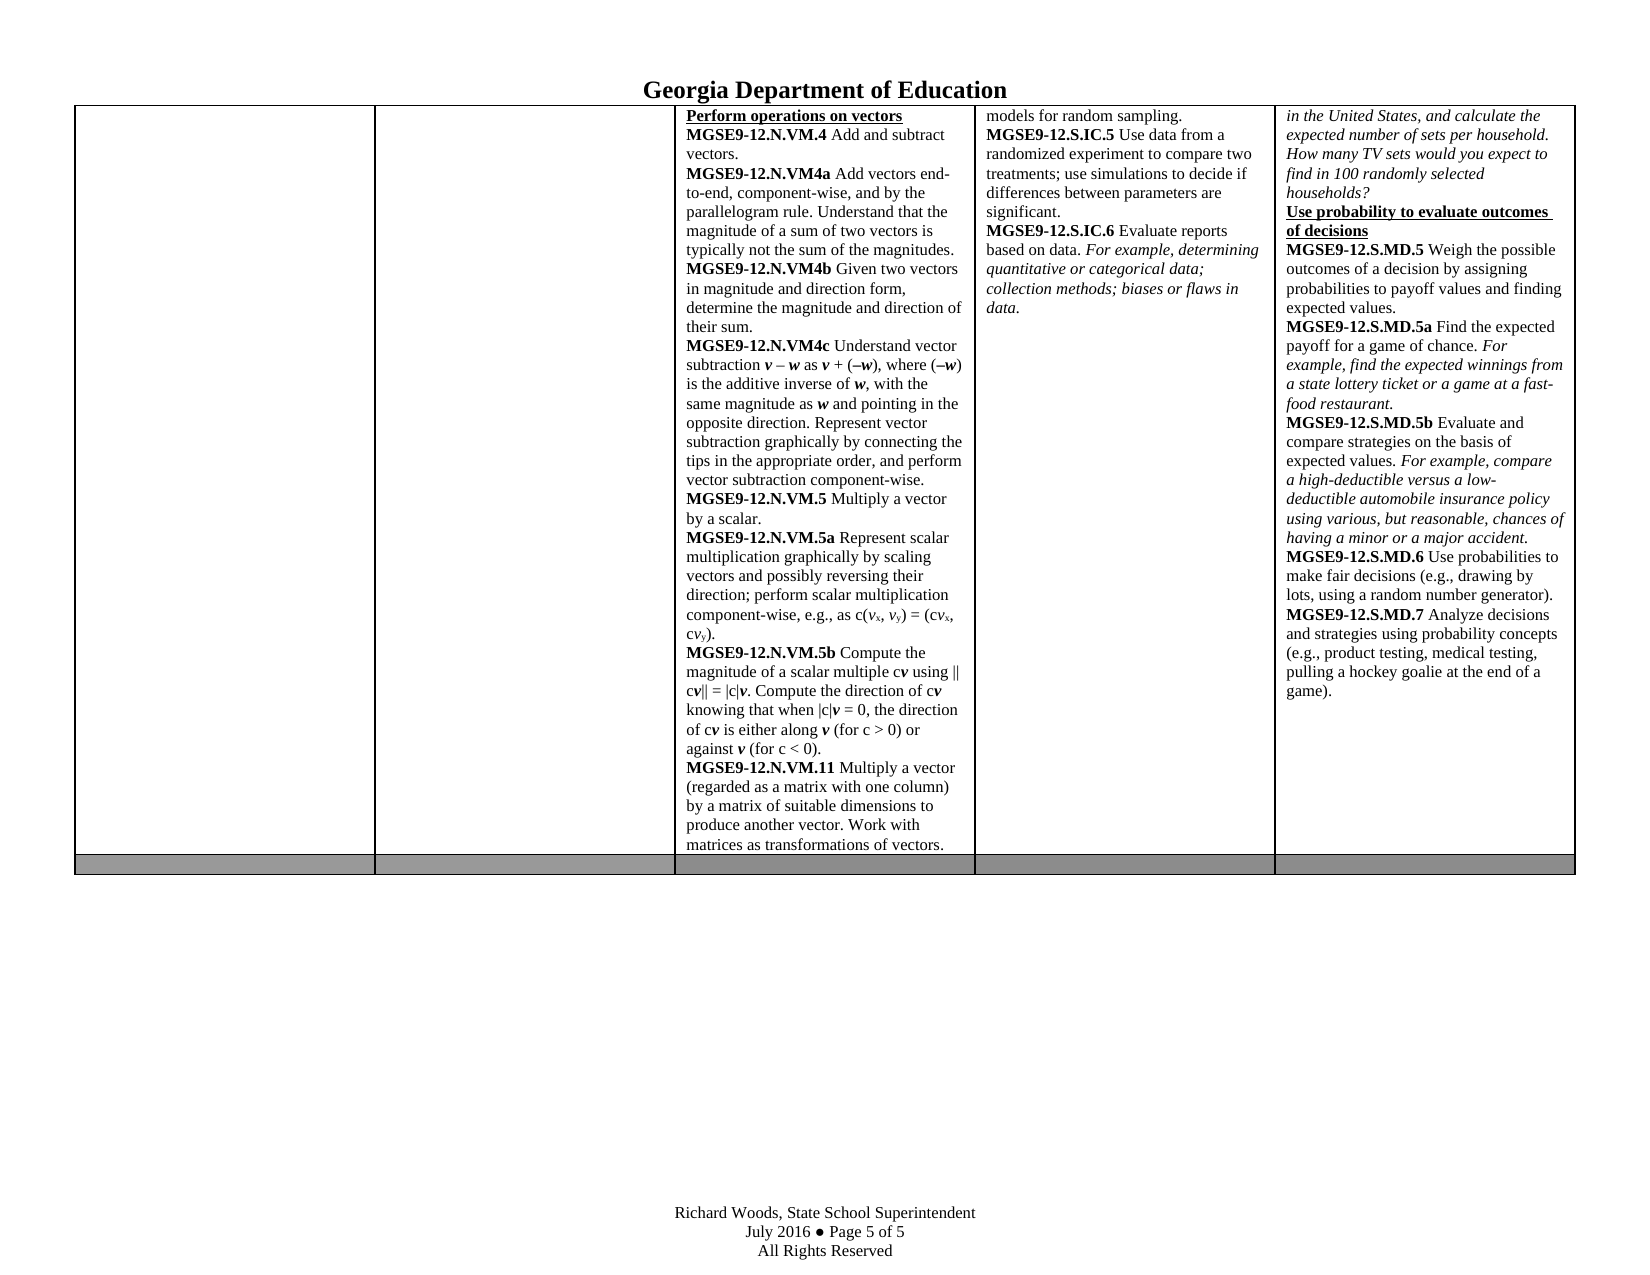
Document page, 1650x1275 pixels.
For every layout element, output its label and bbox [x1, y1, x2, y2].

table_cell [976, 106, 1274, 853]
table_cell [676, 855, 974, 874]
table_cell [376, 855, 674, 874]
table_cell [76, 855, 374, 874]
table_cell [1276, 106, 1574, 853]
table_cell [376, 106, 674, 853]
table_cell [676, 106, 974, 853]
table_cell [1276, 855, 1574, 874]
table_cell [76, 106, 374, 853]
table_cell [976, 855, 1274, 874]
